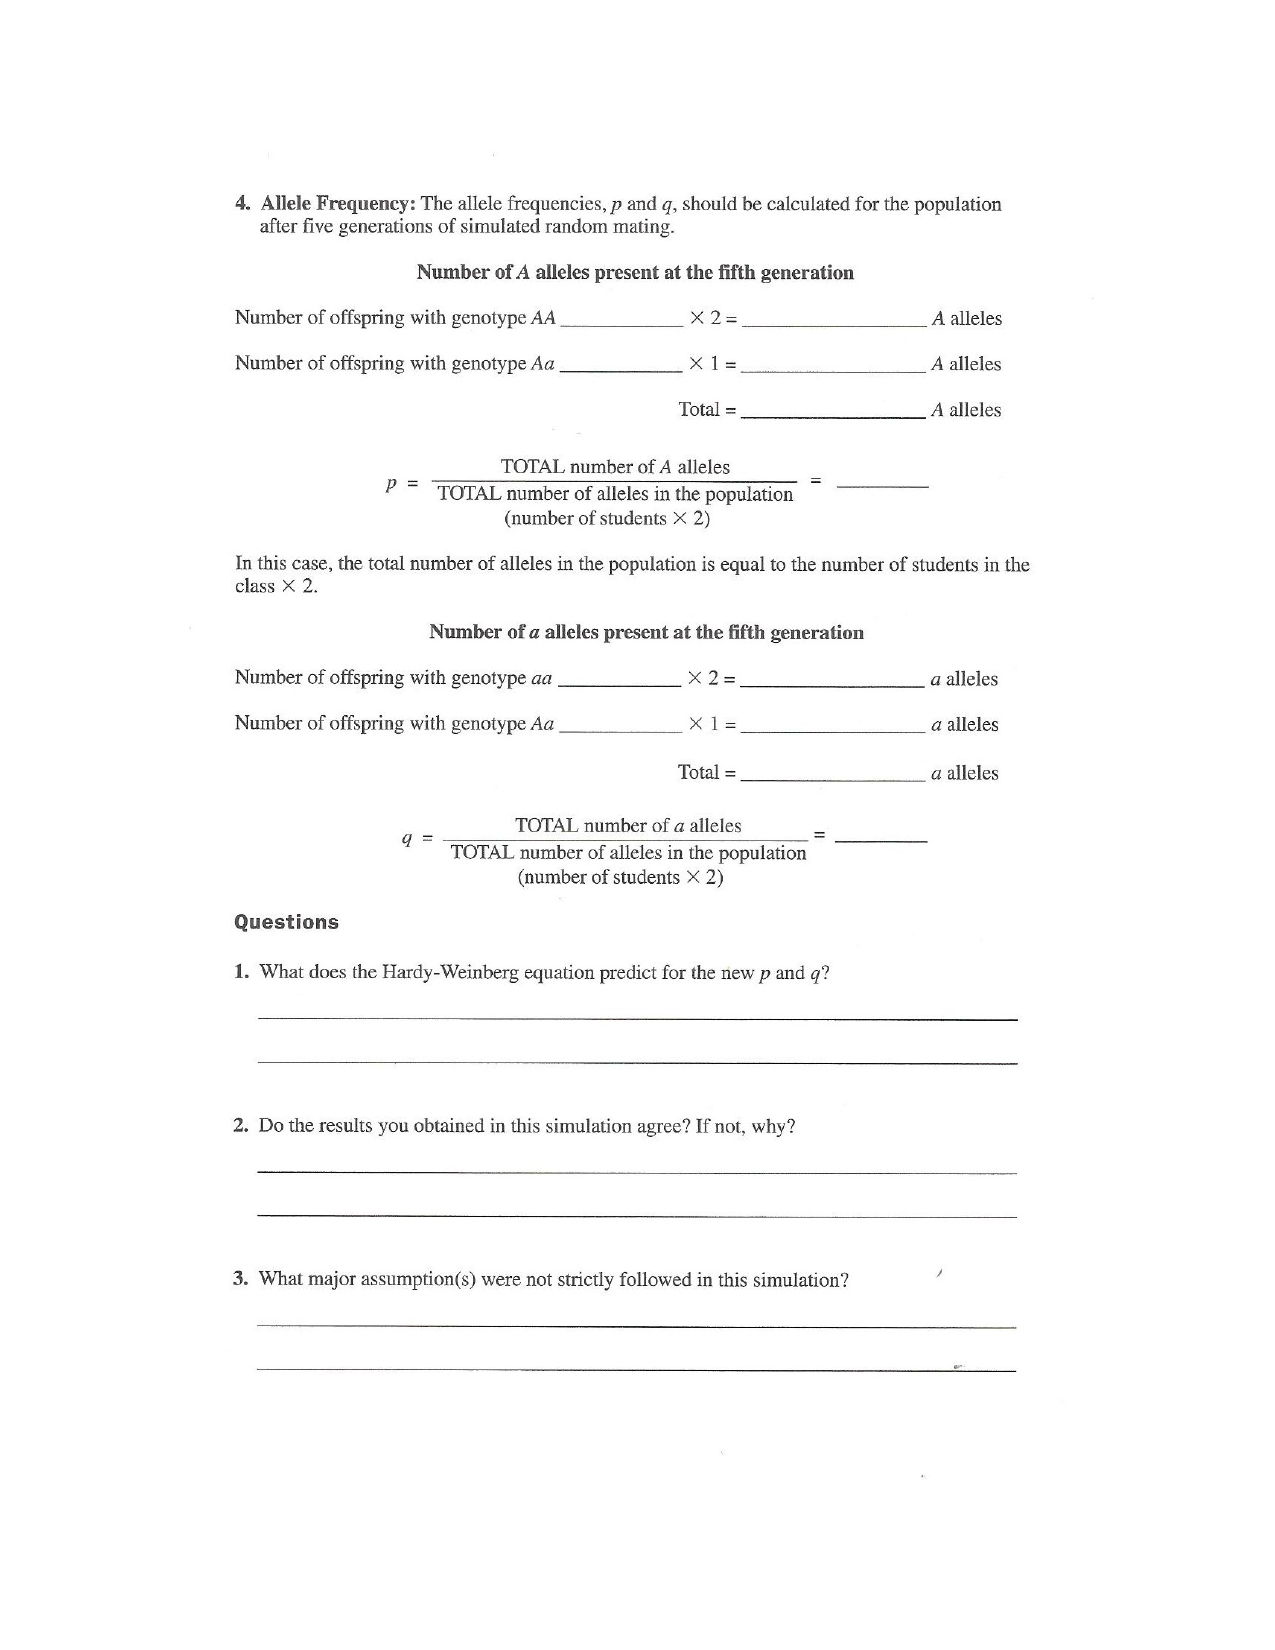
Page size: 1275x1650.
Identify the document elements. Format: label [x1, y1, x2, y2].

picture [187, 150, 1106, 1480]
